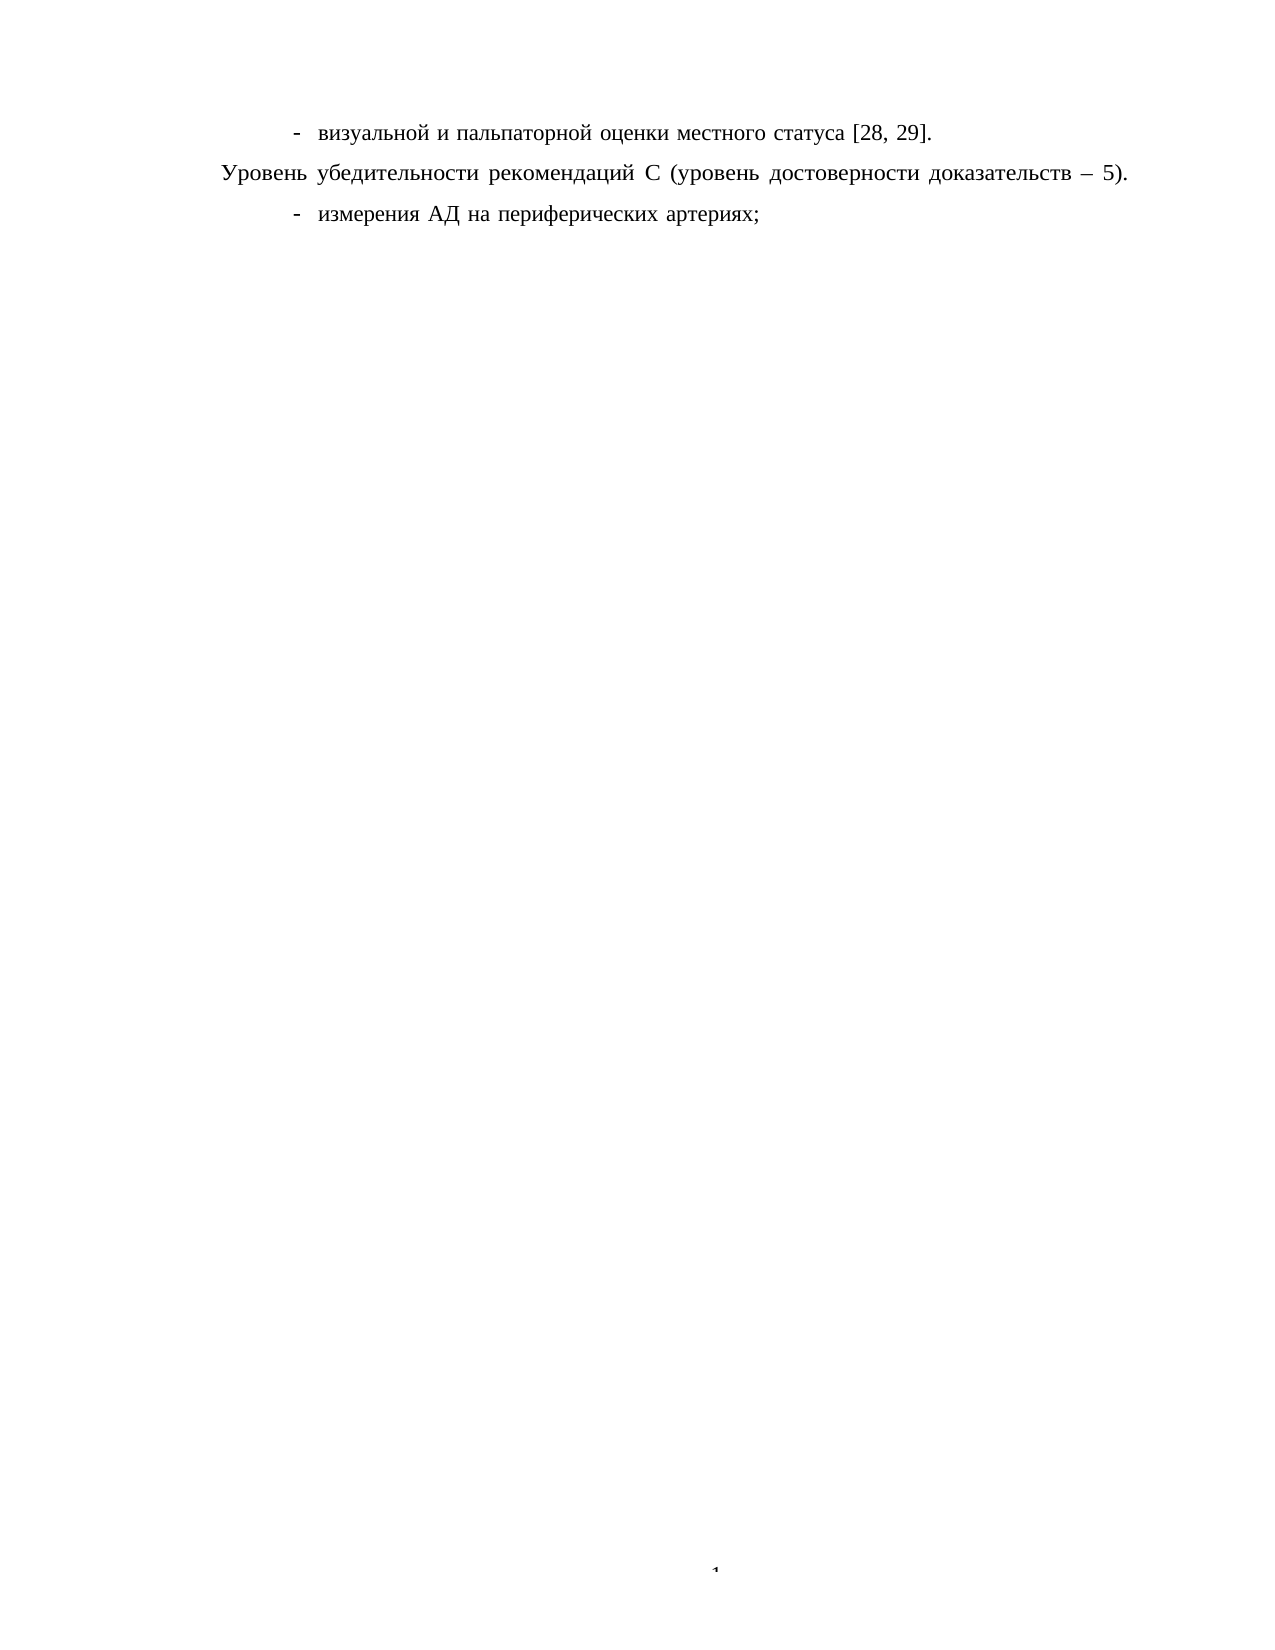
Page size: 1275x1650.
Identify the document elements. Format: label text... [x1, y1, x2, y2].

list визуальной и пальпаторной оценки местного статуса [28, 29]. [290, 119, 1148, 147]
text Уровень убедительности рекомендаций С (уровень достоверности доказательств – 5). [220, 159, 1148, 186]
list измерения АД на периферических артериях; [290, 200, 1148, 228]
